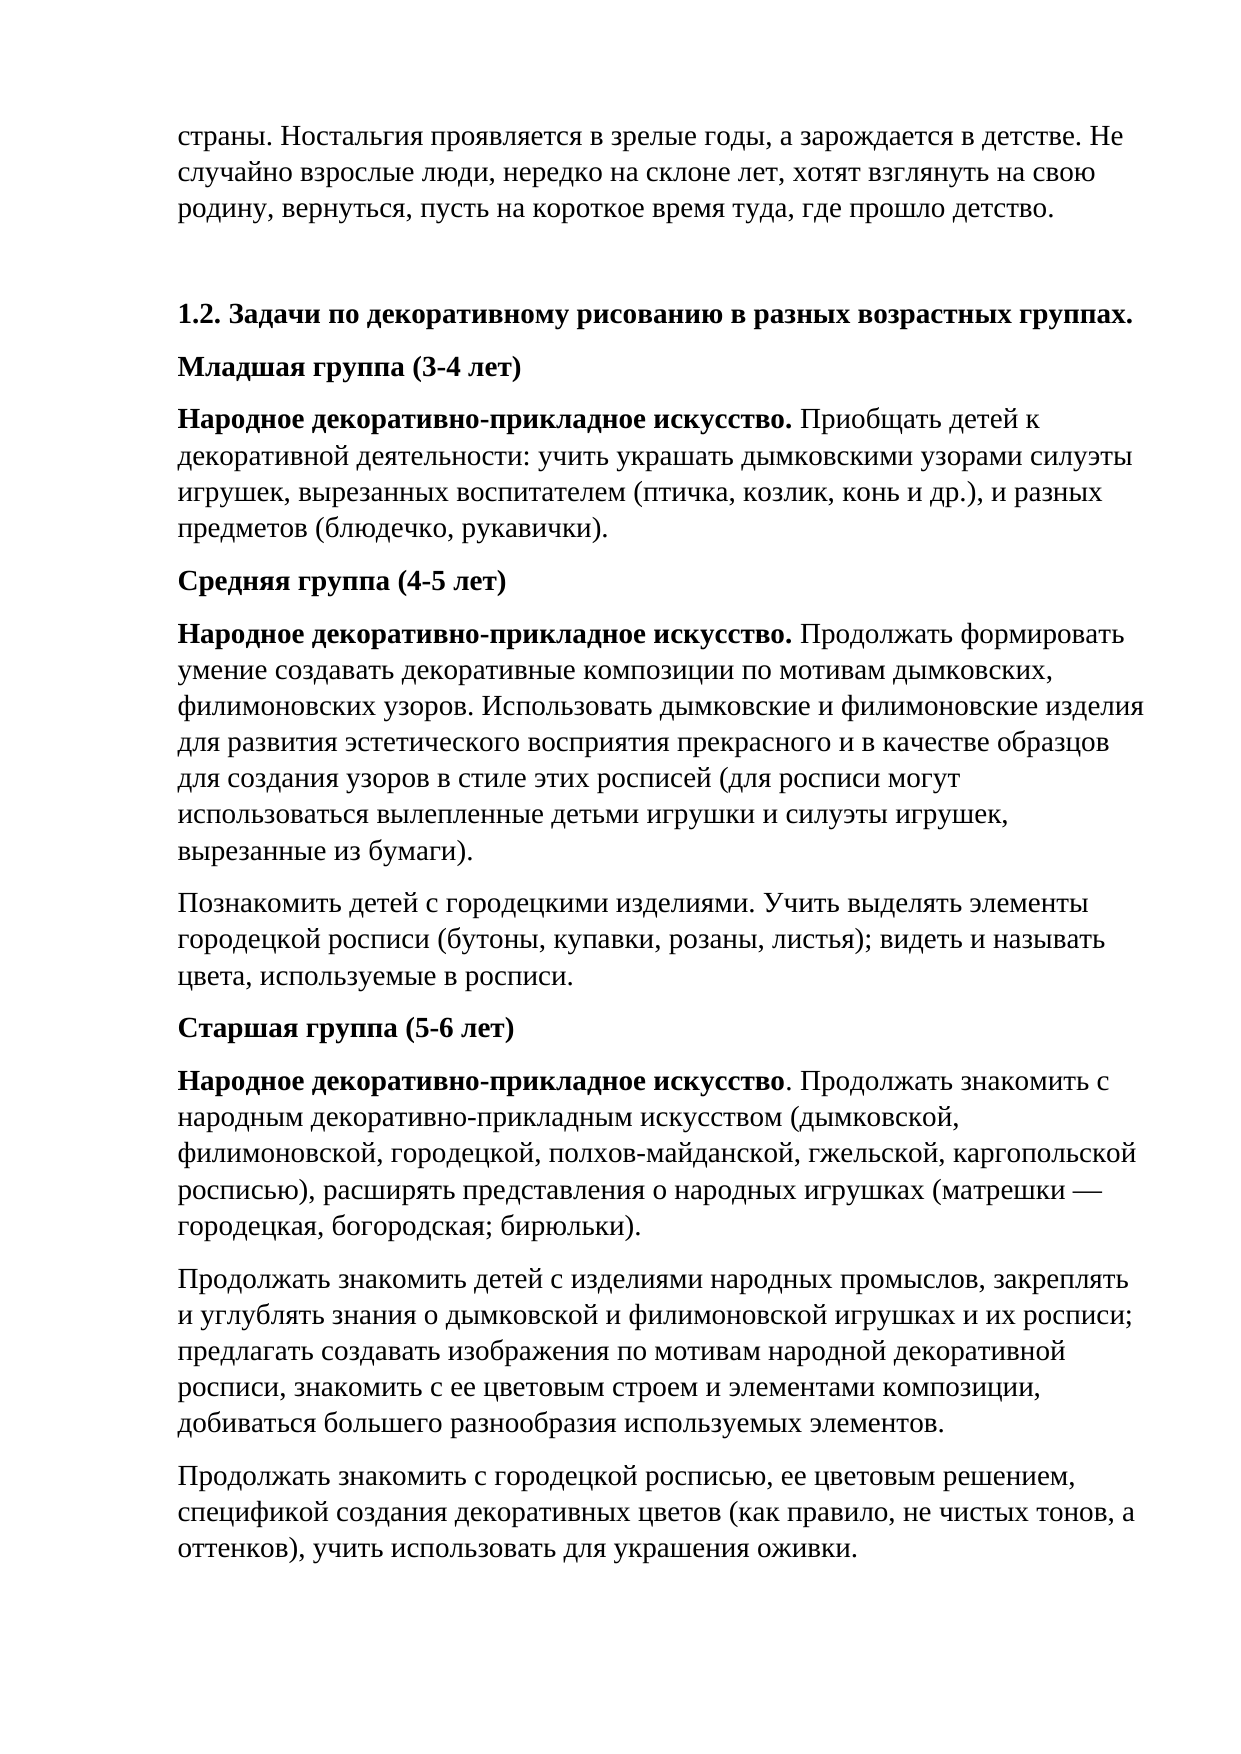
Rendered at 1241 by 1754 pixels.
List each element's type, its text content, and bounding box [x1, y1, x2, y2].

text Продолжать знакомить с городецкой росписью, ее цветовым решением, спецификой создания декоративных цветов (как правило, не чистых тонов, а оттенков), учить использовать для украшения оживки. [177, 1458, 1152, 1564]
text Средняя группа (4-5 лет) [177, 563, 1152, 596]
text Младшая группа (3-4 лет) [177, 349, 1152, 382]
text Народное декоративно-прикладное искусство. Продолжать формировать умение создавать декоративные композиции по мотивам дымковских, филимоновских узоров. Использовать дымковские и филимоновские изделия для развития эстетического восприятия прекрасного и в качестве образцов для создания узоров в стиле этих росписей (для росписи могут использоваться вылепленные детьми игрушки и силуэты игрушек, вырезанные из бумаги). [177, 616, 1152, 866]
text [177, 118, 1152, 224]
text Народное декоративно-прикладное искусство. Продолжать знакомить с народным декоративно-прикладным искусством (дымковской, филимоновской, городецкой, полхов-майданской, гжельской, каргопольской росписью), расширять представления о народных игрушках (матрешки — городецкая, богородская; бирюльки). [177, 1063, 1152, 1241]
text Старшая группа (5-6 лет) [177, 1011, 1152, 1044]
text Продолжать знакомить детей с изделиями народных промыслов, закреплять и углублять знания о дымковской и филимоновской игрушках и их росписи; предлагать создавать изображения по мотивам народной декоративной росписи, знакомить с ее цветовым строем и элементами композиции, добиваться большего разнообразия используемых элементов. [177, 1261, 1152, 1439]
text Познакомить детей с городецкими изделиями. Учить выделять элементы городецкой росписи (бутоны, купавки, розаны, листья); видеть и называть цвета, используемые в росписи. [177, 885, 1152, 991]
text 1.2. Задачи по декоративному рисованию в разных возрастных группах. [177, 296, 1152, 329]
text Народное декоративно-прикладное искусство. Приобщать детей к декоративной деятельности: учить украшать дымковскими узорами силуэты игрушек, вырезанных воспитателем (птичка, козлик, конь и др.), и разных предметов (блюдечко, рукавички). [177, 402, 1152, 544]
